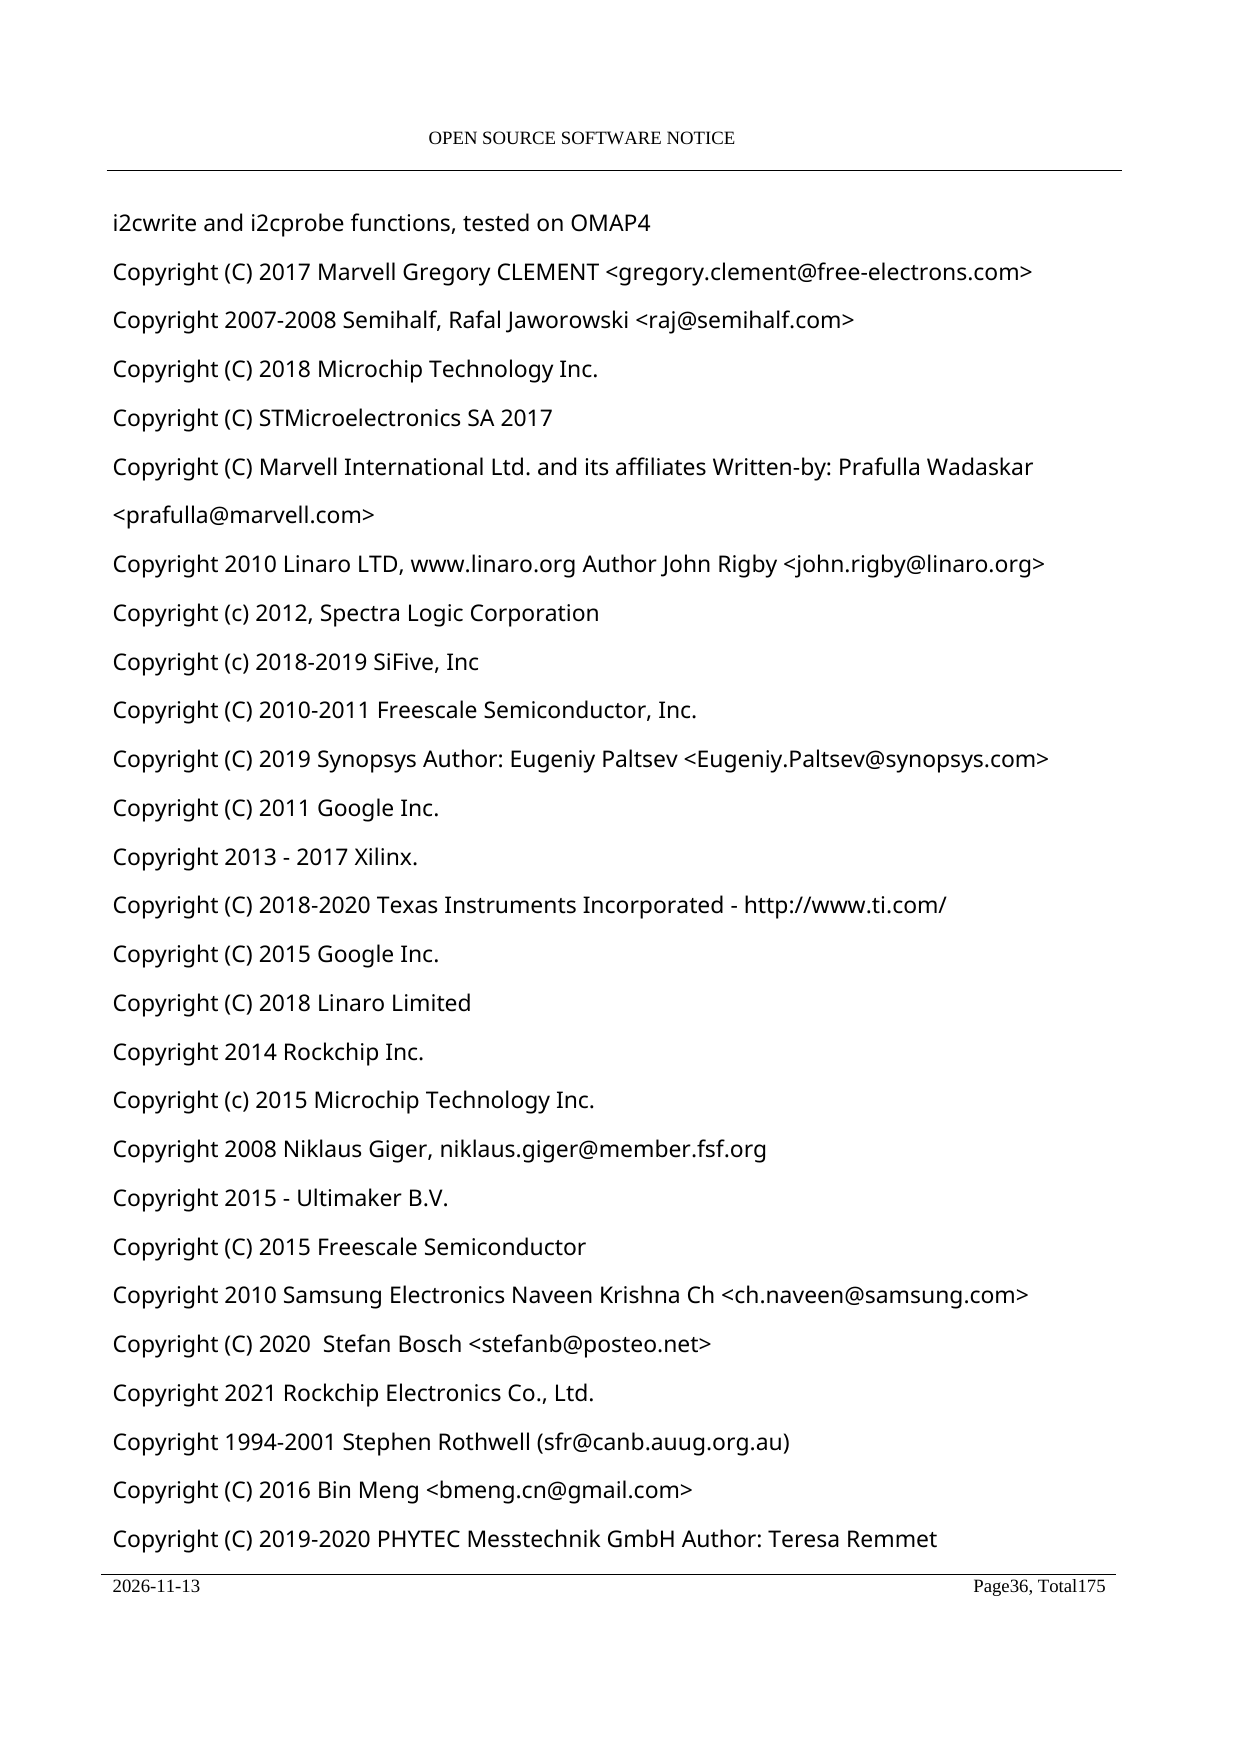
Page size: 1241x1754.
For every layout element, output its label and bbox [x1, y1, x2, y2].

text [112, 206, 1128, 1555]
